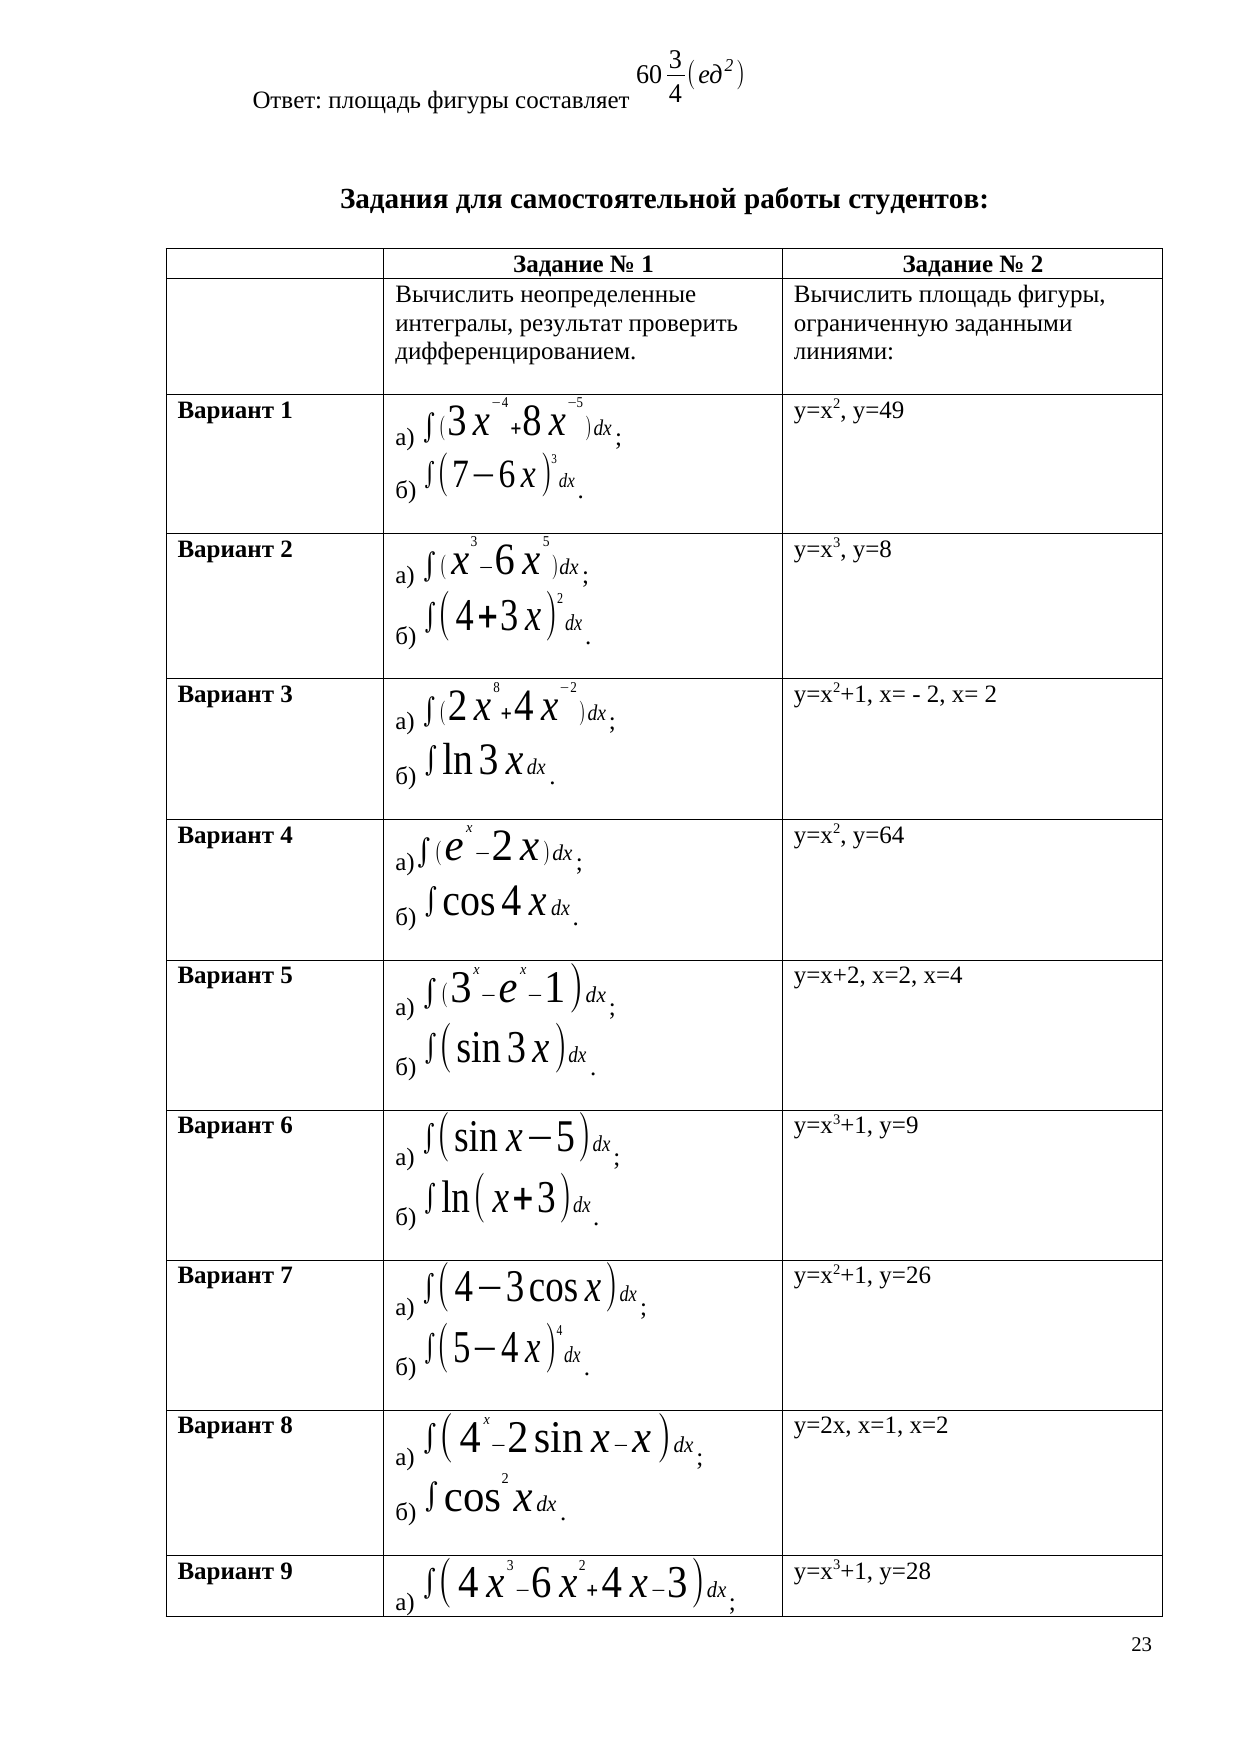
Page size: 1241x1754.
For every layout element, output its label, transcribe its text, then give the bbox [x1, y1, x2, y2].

table_cell а) ; б) . [384, 1111, 782, 1259]
table_cell Вариант 9 [167, 1556, 383, 1616]
table_cell Вариант 2 [167, 534, 383, 678]
text Ответ: площадь фигуры составляет [177, 44, 1152, 114]
table_cell Вариант 7 [167, 1261, 383, 1409]
table_cell Вариант 8 [167, 1411, 383, 1555]
table_cell а); б) . [384, 820, 782, 959]
table_cell Вариант 1 [167, 395, 383, 533]
table_cell y=x2+1, y=26 [783, 1261, 1162, 1409]
table_cell Вариант 3 [167, 679, 383, 819]
table_cell Вариант 5 [167, 961, 383, 1109]
table_cell Вычислить неопределенные интегралы, результат проверить дифференцированием. [384, 279, 782, 394]
table_cell а) ; б) . [384, 1411, 782, 1555]
table_cell y=x3+1, y=28 [783, 1556, 1162, 1616]
table_cell [167, 279, 383, 394]
text Задания для самостоятельной работы студентов: [177, 181, 1152, 214]
table_cell а) ; б) . [384, 1556, 782, 1616]
table_header Задание № 1 [384, 249, 782, 278]
table_cell y=x2+1, x= - 2, x= 2 [783, 679, 1162, 819]
table_cell а) ; б) . [384, 395, 782, 533]
table_cell а) ; б) . [384, 961, 782, 1109]
table_cell y=2x, x=1, x=2 [783, 1411, 1162, 1555]
table_cell y=x+2, x=2, x=4 [783, 961, 1162, 1109]
table_cell y=x2, y=49 [783, 395, 1162, 533]
table_cell а) ; б) . [384, 534, 782, 678]
table_cell y=x3, y=8 [783, 534, 1162, 678]
table_cell Вычислить площадь фигуры, ограниченную заданными линиями: [783, 279, 1162, 394]
table_cell y=x3+1, y=9 [783, 1111, 1162, 1259]
table_cell Вариант 6 [167, 1111, 383, 1259]
table_cell y=x2, y=64 [783, 820, 1162, 959]
table_cell а) ; б) . [384, 679, 782, 819]
table_header [167, 249, 383, 278]
table_cell Вариант 4 [167, 820, 383, 959]
table_header Задание № 2 [783, 249, 1162, 278]
table_cell а) ; б) . [384, 1261, 782, 1409]
